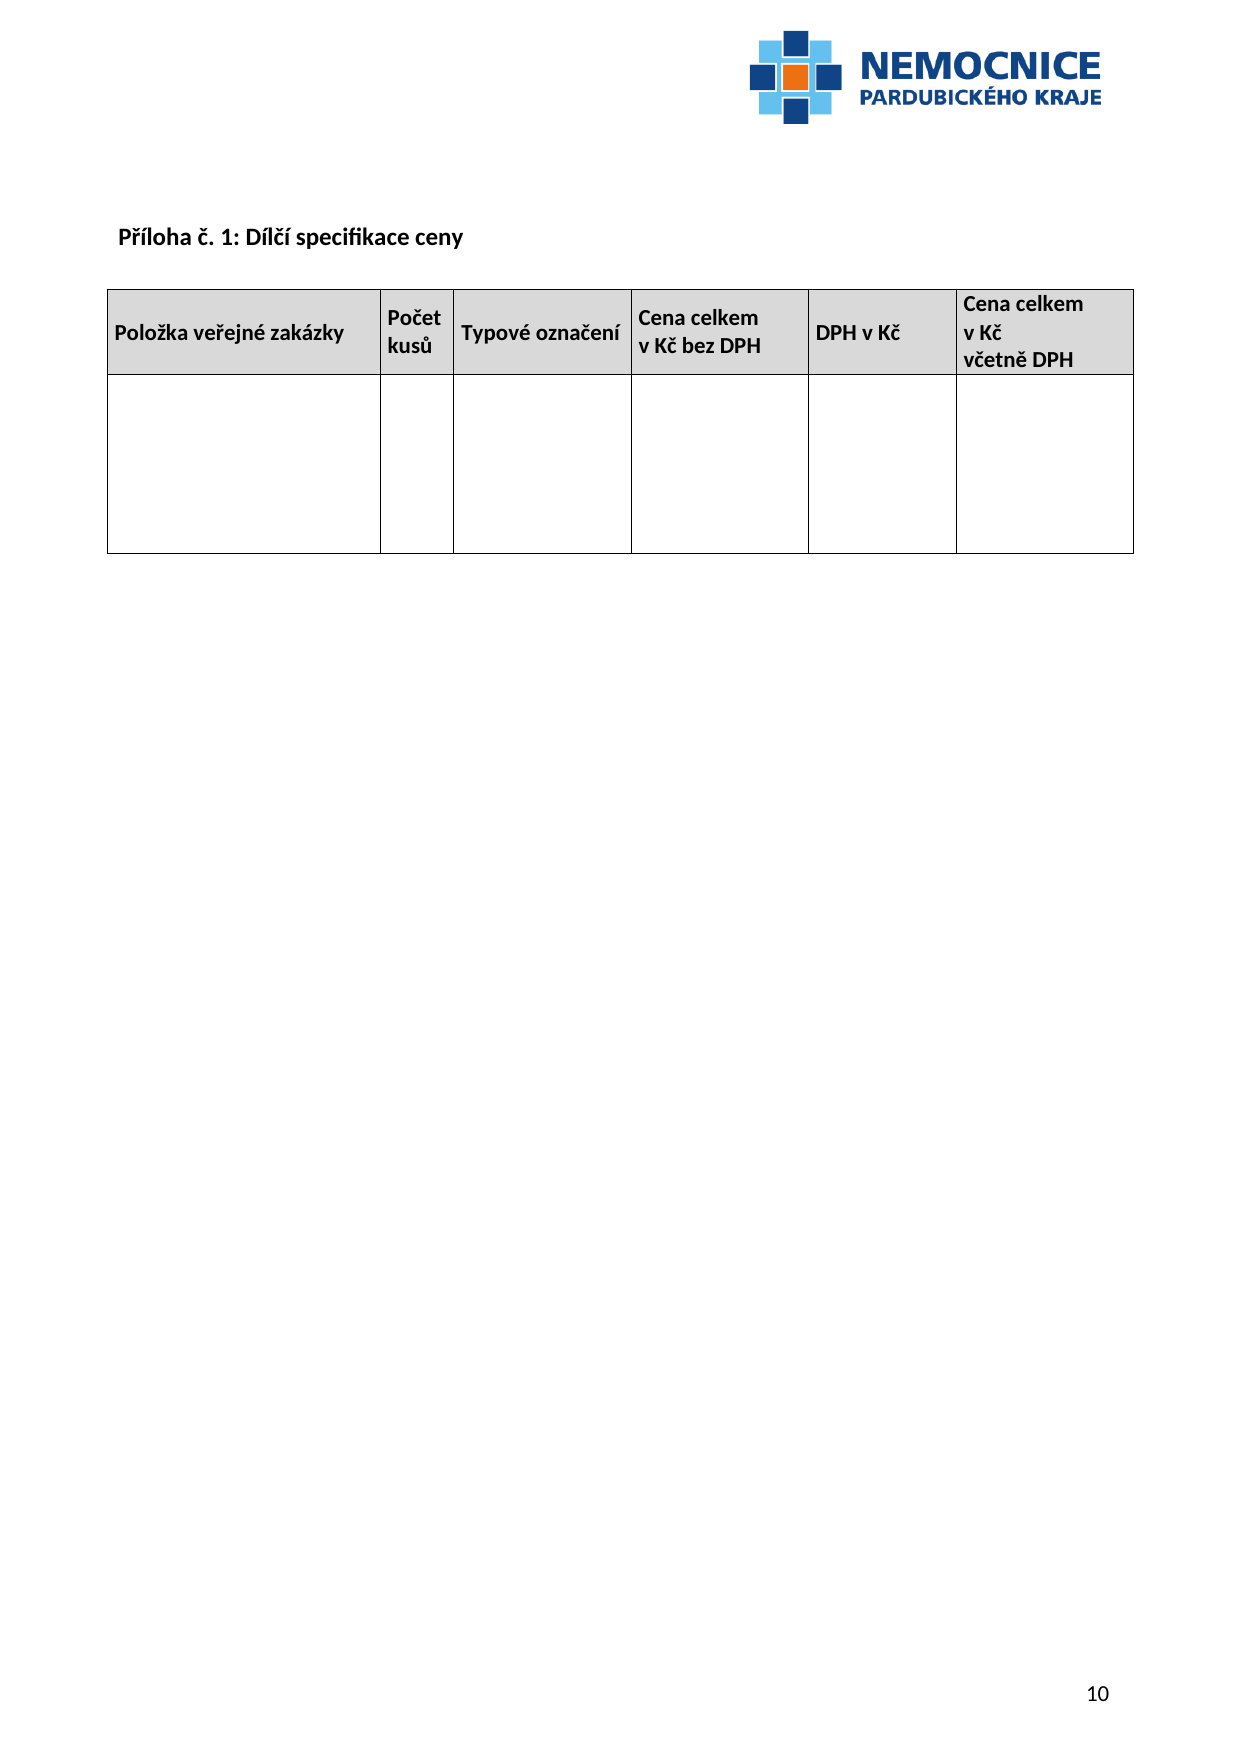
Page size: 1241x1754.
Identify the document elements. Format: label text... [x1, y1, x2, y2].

table_header Cena celkem v Kč včetně DPH [957, 290, 1133, 374]
table_header Cena celkem v Kč bez DPH [632, 290, 808, 374]
table_header Položka veřejné zakázky [108, 290, 380, 374]
table_cell [957, 375, 1133, 553]
table_header Počet kusů [381, 290, 453, 374]
table_header DPH v Kč [809, 290, 956, 374]
table_cell [809, 375, 956, 553]
table_cell [381, 375, 453, 553]
table_header Typové označení [454, 290, 631, 374]
table_cell [108, 375, 380, 553]
picture [748, 29, 1101, 125]
table_cell [454, 375, 631, 553]
table_cell [632, 375, 808, 553]
text Příloha č. 1: Dílčí specifikace ceny [118, 221, 1122, 252]
